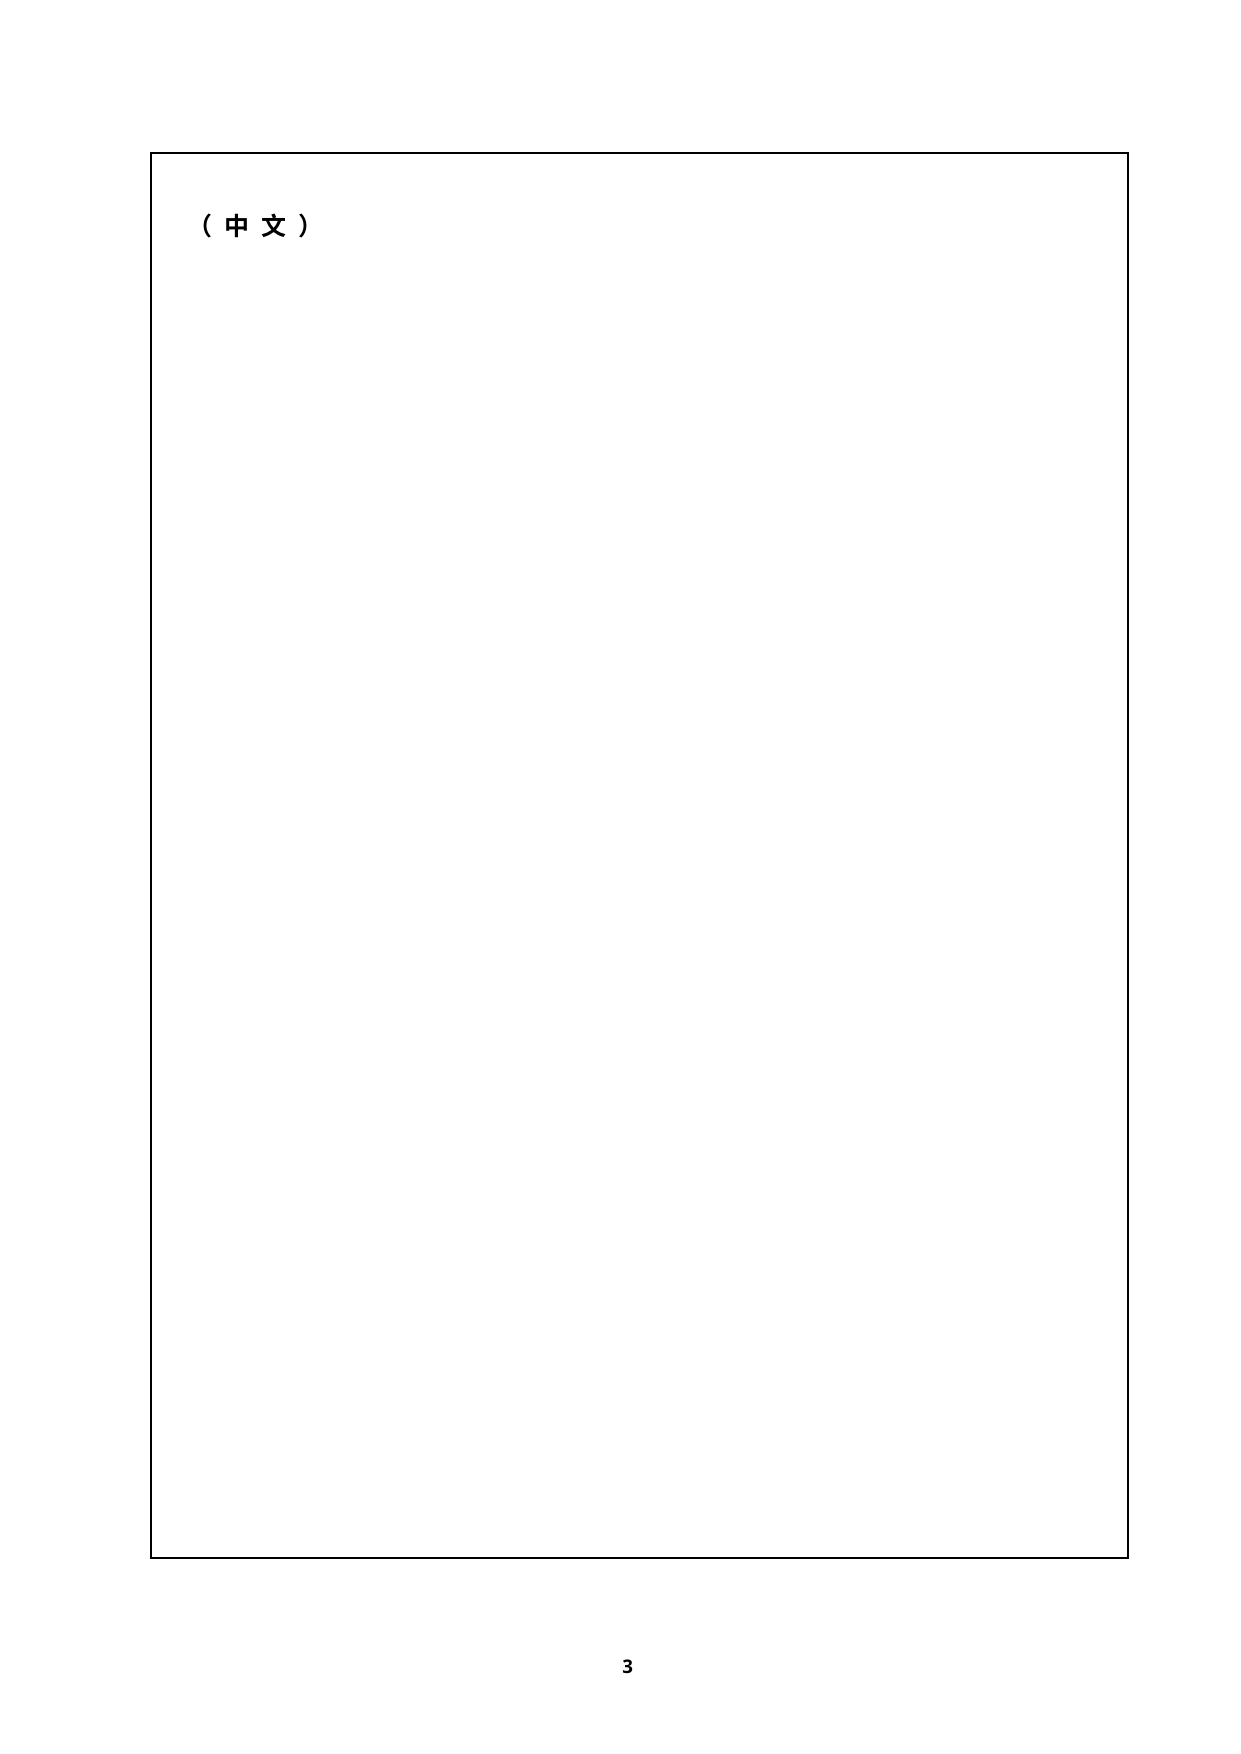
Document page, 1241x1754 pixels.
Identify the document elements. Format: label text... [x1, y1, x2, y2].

table_header （中文） [152, 154, 1127, 1557]
